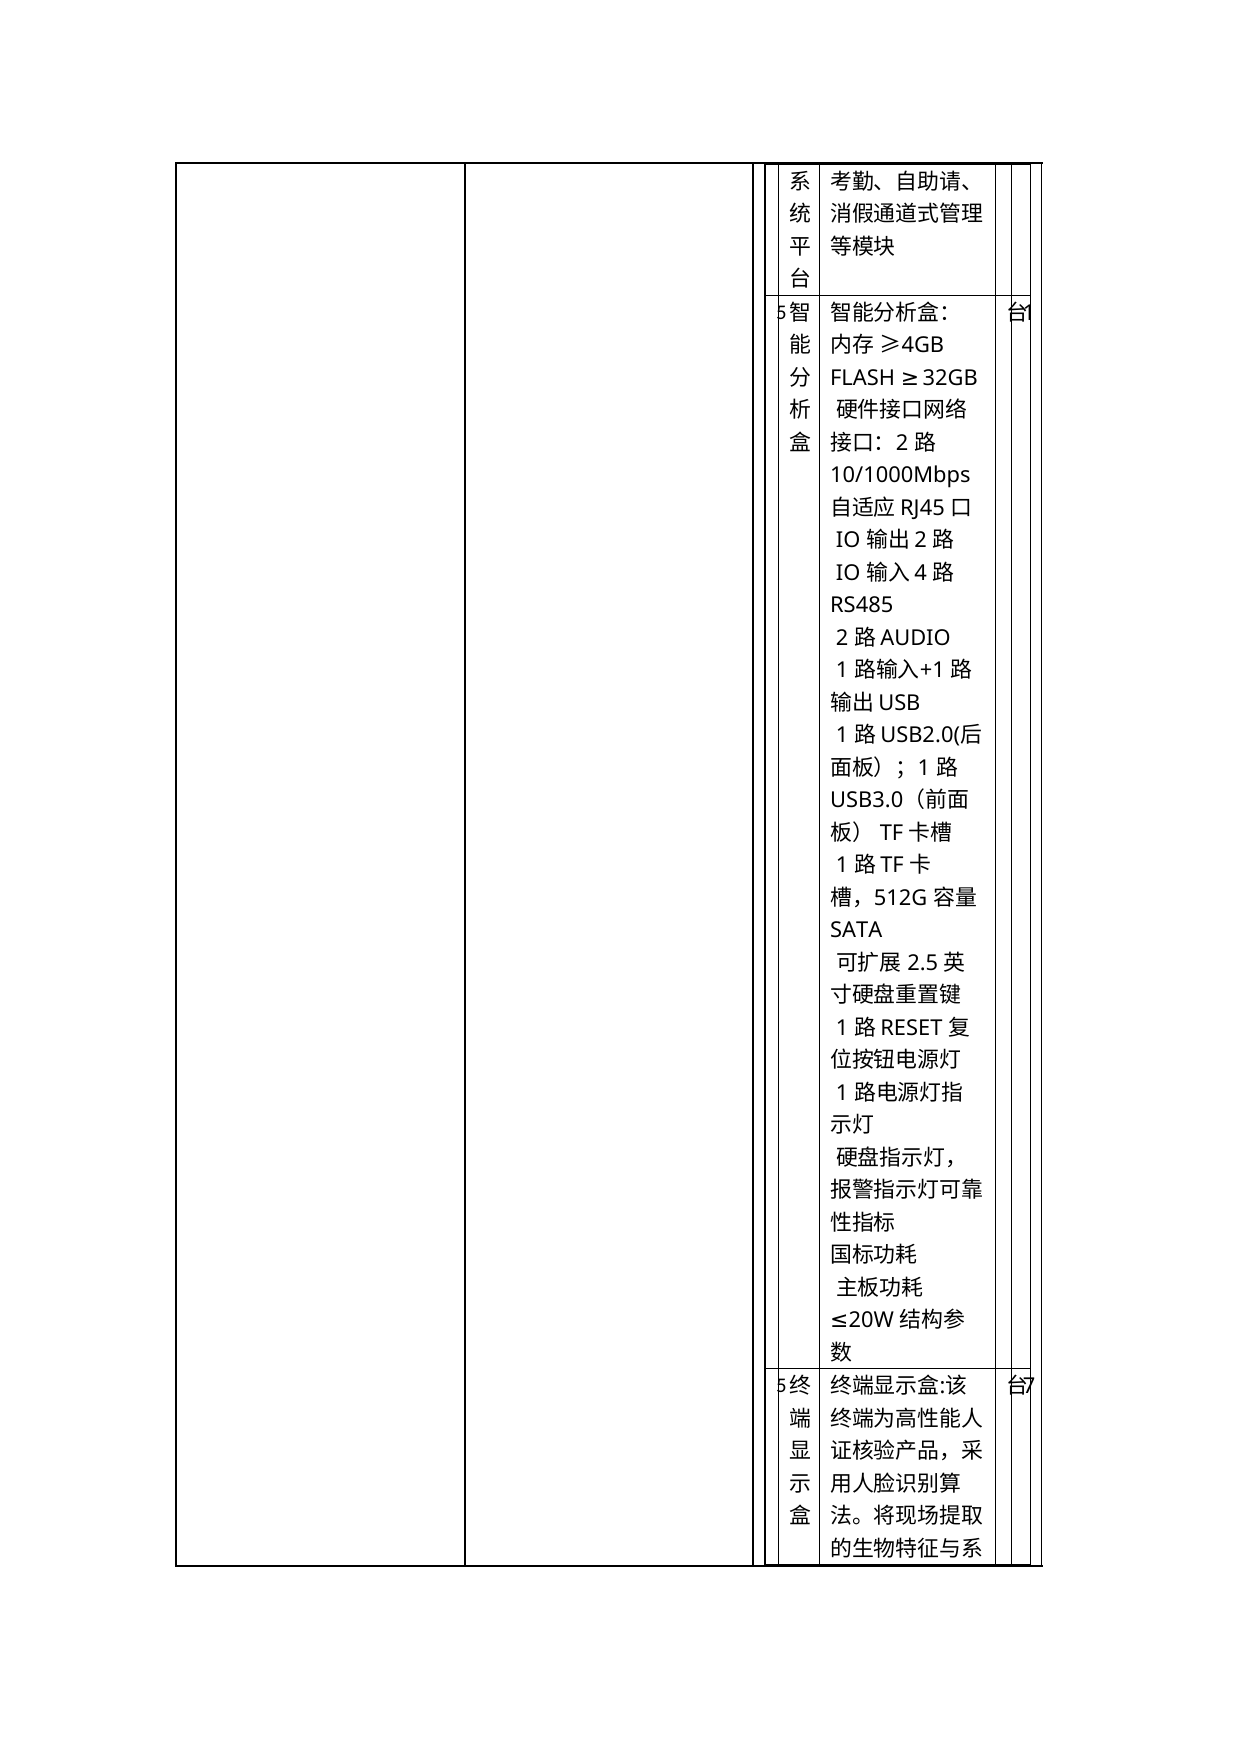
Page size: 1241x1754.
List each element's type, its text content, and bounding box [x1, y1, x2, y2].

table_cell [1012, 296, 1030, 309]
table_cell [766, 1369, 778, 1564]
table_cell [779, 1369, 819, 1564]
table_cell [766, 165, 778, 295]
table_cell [820, 165, 995, 295]
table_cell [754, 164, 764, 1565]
table_cell [177, 164, 464, 1565]
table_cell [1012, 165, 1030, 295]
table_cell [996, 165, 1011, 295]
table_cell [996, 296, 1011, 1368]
table_cell 1 [466, 164, 752, 1565]
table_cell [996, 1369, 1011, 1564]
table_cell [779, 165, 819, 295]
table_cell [820, 1369, 995, 1564]
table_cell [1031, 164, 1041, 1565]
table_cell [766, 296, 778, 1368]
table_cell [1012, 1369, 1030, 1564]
